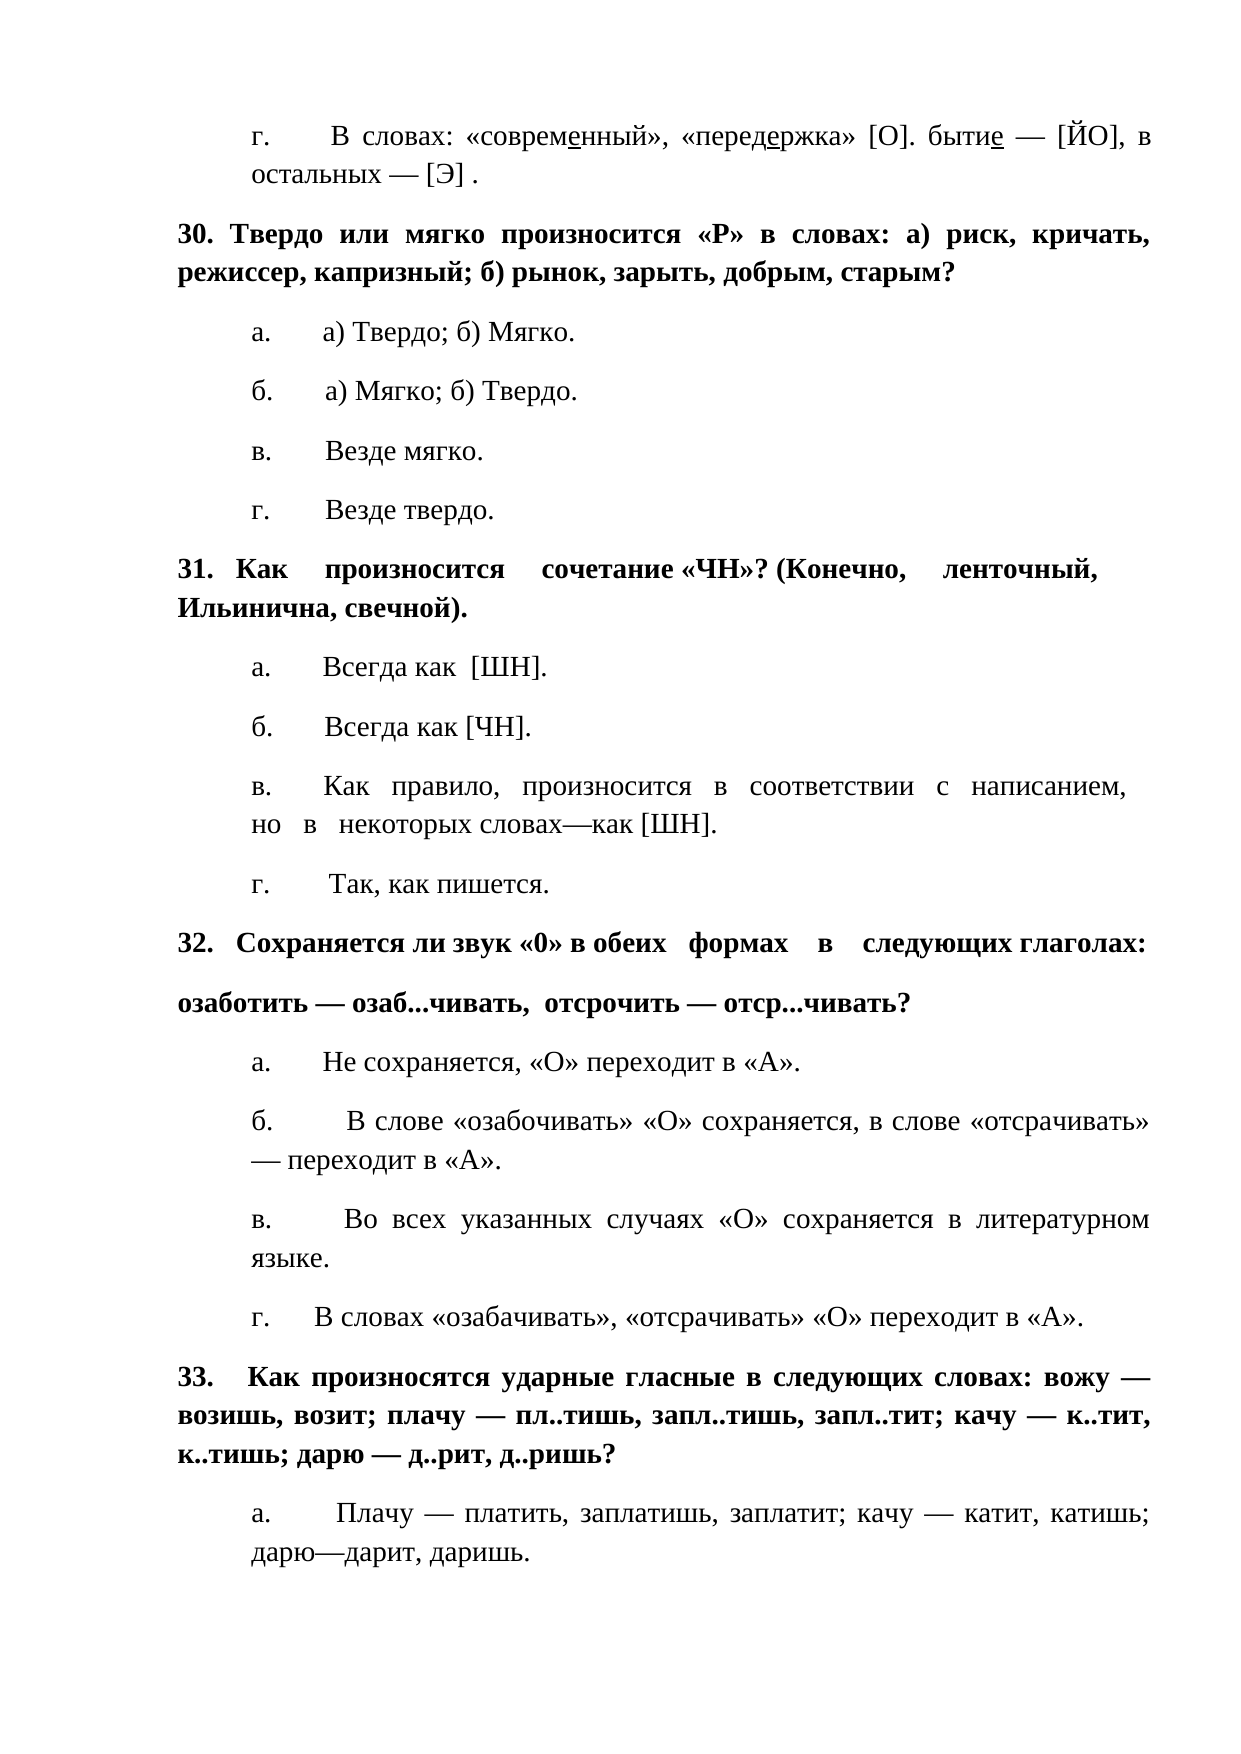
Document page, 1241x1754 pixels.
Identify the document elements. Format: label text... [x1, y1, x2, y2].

text 32. Сохраняется ли звук «0» в обеих формах в следующих глаголах: [177, 925, 1152, 959]
text в. Как правило, произносится в соответствии с написанием, но в некоторых словах—как [ШН]. [251, 768, 1152, 840]
text б. а) Мягко; б) Твердо. [251, 373, 1152, 407]
text г. Так, как пишется. [251, 866, 1152, 899]
text б. В слове «озабочивать» «О» сохраняется, в слове «отсрачивать» — переходит в «А». [251, 1103, 1152, 1176]
text а. Всегда как [ШН]. [251, 649, 1152, 683]
text 30. Твердо или мягко произносится «Р» в словах: а) риск, кричать, режиссер, капризный; б) рынок, зарыть, добрым, старым? [177, 216, 1152, 288]
text а. а) Твердо; б) Мягко. [251, 314, 1152, 347]
text а. Не сохраняется, «О» переходит в «А». [251, 1044, 1152, 1078]
text г. В словах: «современный», «передержка» [О]. бытие — [ЙО], в остальных — [Э] . [251, 118, 1152, 190]
text г. Везде твердо. [251, 492, 1152, 526]
text а. Плачу — платить, заплатишь, заплатит; качу — катит, катишь; дарю—дарит, даришь. [251, 1495, 1152, 1567]
text в. Везде мягко. [251, 433, 1152, 466]
text в. Во всех указанных случаях «О» сохраняется в литературном языке. [251, 1201, 1152, 1273]
text 33. Как произносятся ударные гласные в следующих словах: вожу — возишь, возит; плачу — пл..тишь, запл..тишь, запл..тит; качу — к..тит, к..тишь; дарю — д..рит, д..ришь? [177, 1359, 1152, 1469]
text г. В словах «озабачивать», «отсрачивать» «О» переходит в «А». [251, 1299, 1152, 1333]
text б. Всегда как [ЧН]. [251, 709, 1152, 742]
text 31. Как произносится сочетание «ЧН»? (Конечно, ленточный, Ильинична, свечной). [177, 551, 1152, 623]
text озаботить — озаб...чивать, отсрочить — отср...чивать? [177, 985, 1152, 1018]
